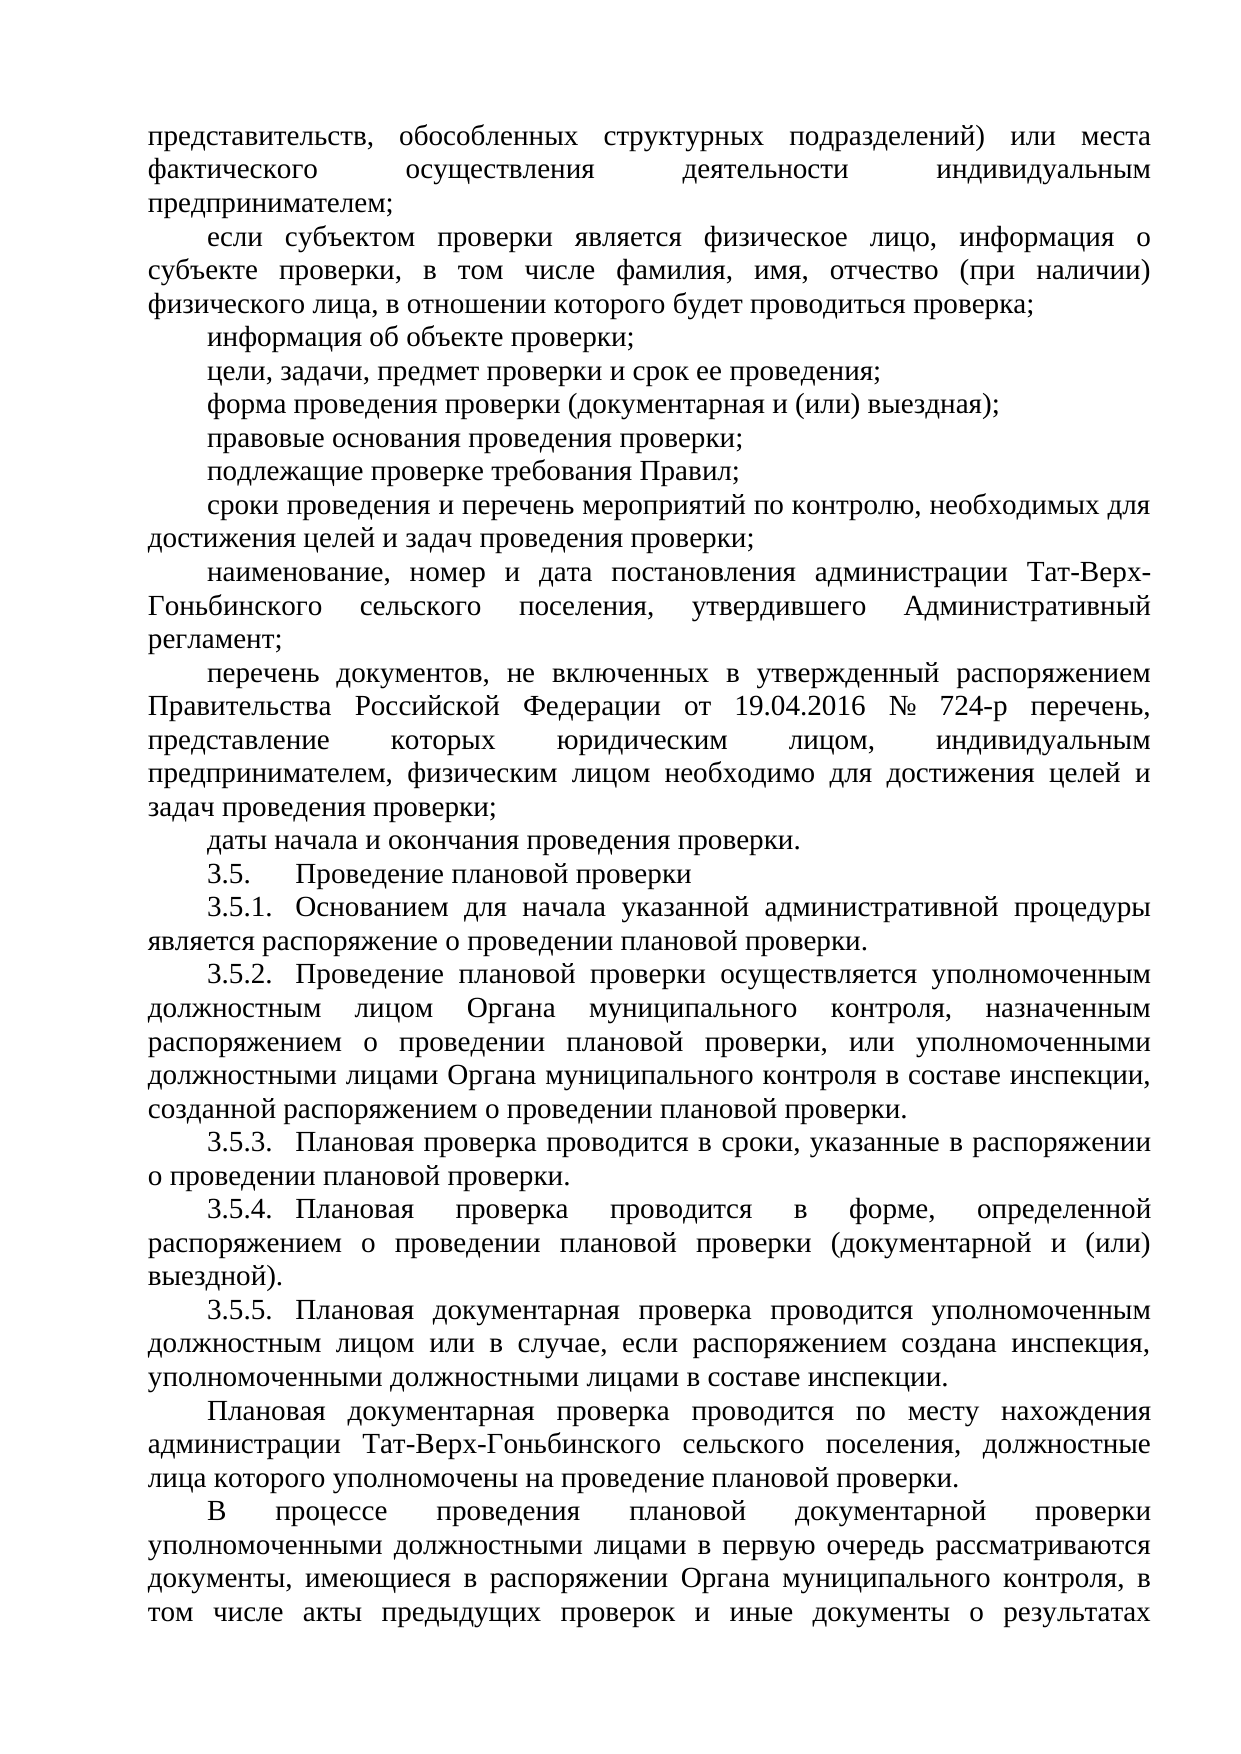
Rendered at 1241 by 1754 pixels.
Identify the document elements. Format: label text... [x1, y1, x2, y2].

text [148, 1493, 1152, 1627]
text 3.5. Проведение плановой проверки [148, 856, 1152, 889]
text 3.5.2. Проведение плановой проверки осуществляется уполномоченным должностным лицом Органа муниципального контроля, назначенным распоряжением о проведении плановой проверки, или уполномоченными должностными лицами Органа муниципального контроля в составе инспекции, созданной распоряжением о проведении плановой проверки. [148, 957, 1152, 1124]
text наименование, номер и дата постановления администрации Тат-Верх-Гоньбинского сельского поселения, утвердившего Административный регламент; [148, 554, 1152, 655]
text цели, задачи, предмет проверки и срок ее проведения; [148, 353, 1152, 386]
text сроки проведения и перечень мероприятий по контролю, необходимых для достижения целей и задач проведения проверки; [148, 487, 1152, 554]
text подлежащие проверке требования Правил; [148, 453, 1152, 487]
text 3.5.5. Плановая документарная проверка проводится уполномоченным должностным лицом или в случае, если распоряжением создана инспекция, уполномоченными должностными лицами в составе инспекции. [148, 1292, 1152, 1393]
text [148, 118, 1152, 219]
text даты начала и окончания проведения проверки. [148, 822, 1152, 856]
text 3.5.4. Плановая проверка проводится в форме, определенной распоряжением о проведении плановой проверки (документарной и (или) выездной). [148, 1191, 1152, 1292]
text перечень документов, не включенных в утвержденный распоряжением Правительства Российской Федерации от 19.04.2016 № 724-р перечень, представление которых юридическим лицом, индивидуальным предпринимателем, физическим лицом необходимо для достижения целей и задач проведения проверки; [148, 655, 1152, 822]
text информация об объекте проверки; [148, 319, 1152, 353]
text Плановая документарная проверка проводится по месту нахождения администрации Тат-Верх-Гоньбинского сельского поселения, должностные лица которого уполномочены на проведение плановой проверки. [148, 1393, 1152, 1493]
text если субъектом проверки является физическое лицо, информация о субъекте проверки, в том числе фамилия, имя, отчество (при наличии) физического лица, в отношении которого будет проводиться проверка; [148, 219, 1152, 319]
text 3.5.3. Плановая проверка проводится в сроки, указанные в распоряжении о проведении плановой проверки. [148, 1124, 1152, 1191]
text правовые основания проведения проверки; [148, 420, 1152, 453]
text 3.5.1. Основанием для начала указанной административной процедуры является распоряжение о проведении плановой проверки. [148, 889, 1152, 957]
text форма проведения проверки (документарная и (или) выездная); [148, 386, 1152, 420]
